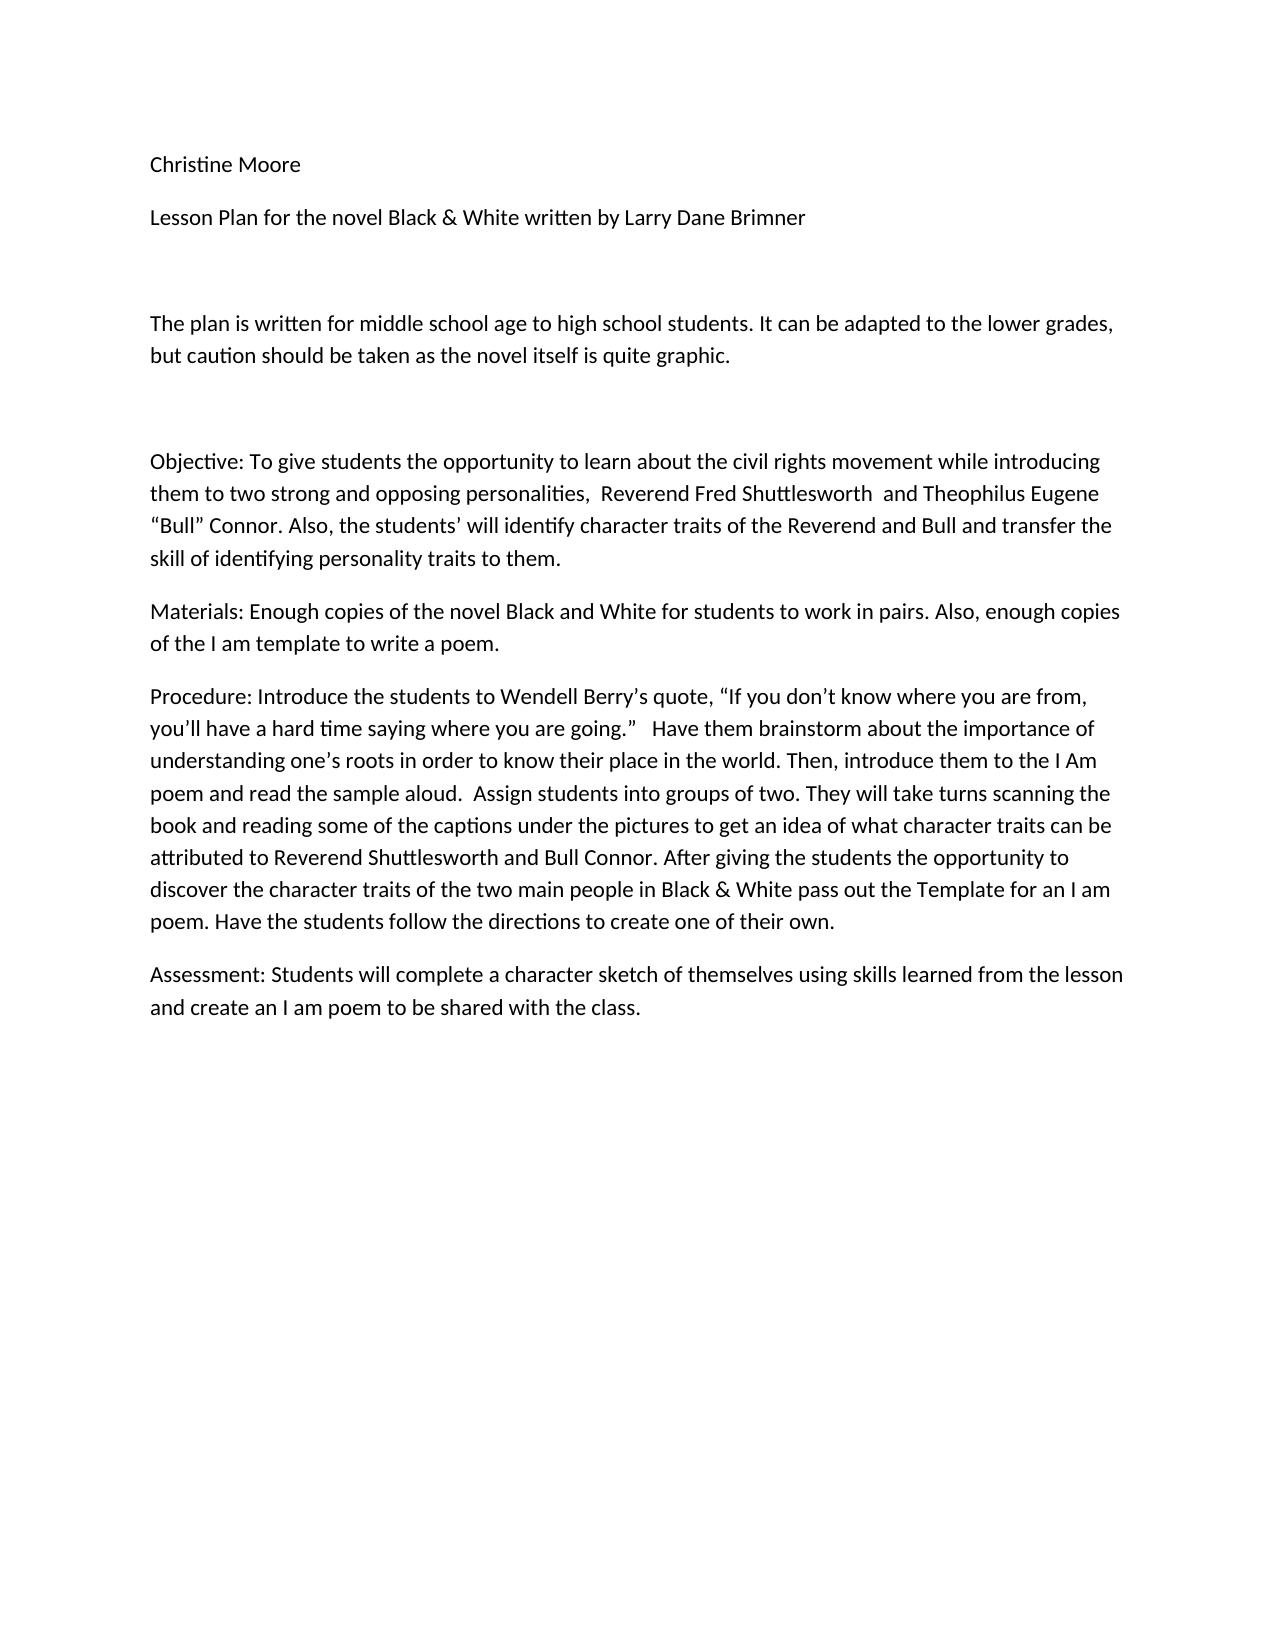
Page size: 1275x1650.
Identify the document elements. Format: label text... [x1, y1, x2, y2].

text Objective: To give students the opportunity to learn about the civil rights movement while introducing them to two strong and opposing personalities, Reverend Fred Shuttlesworth and Theophilus Eugene “Bull” Connor. Also, the students’ will identify character traits of the Reverend and Bull and transfer the skill of identifying personality traits to them. [150, 447, 1125, 572]
text Materials: Enough copies of the novel Black and White for students to work in pairs. Also, enough copies of the I am template to write a poem. [150, 597, 1125, 657]
text Lesson Plan for the novel Black & White written by Larry Dane Brimner [150, 203, 1125, 231]
text The plan is written for middle school age to high school students. It can be adapted to the lower grades, but caution should be taken as the novel itself is quite graphic. [150, 309, 1125, 369]
text Assessment: Students will complete a character sketch of themselves using skills learned from the lesson and create an I am poem to be shared with the class. [150, 960, 1125, 1021]
text Procedure: Introduce the students to Wendell Berry’s quote, “If you don’t know where you are from, you’ll have a hard time saying where you are going.” Have them brainstorm about the importance of understanding one’s roots in order to know their place in the world. Then, introduce them to the I Am poem and read the sample aloud. Assign students into groups of two. They will take turns scanning the book and reading some of the captions under the pictures to get an idea of what character traits can be attributed to Reverend Shuttlesworth and Bull Connor. After giving the students the opportunity to discover the character traits of the two main people in Black & White pass out the Template for an I am poem. Have the students follow the directions to create one of their own. [150, 682, 1125, 935]
text Christine Moore [150, 150, 1125, 178]
